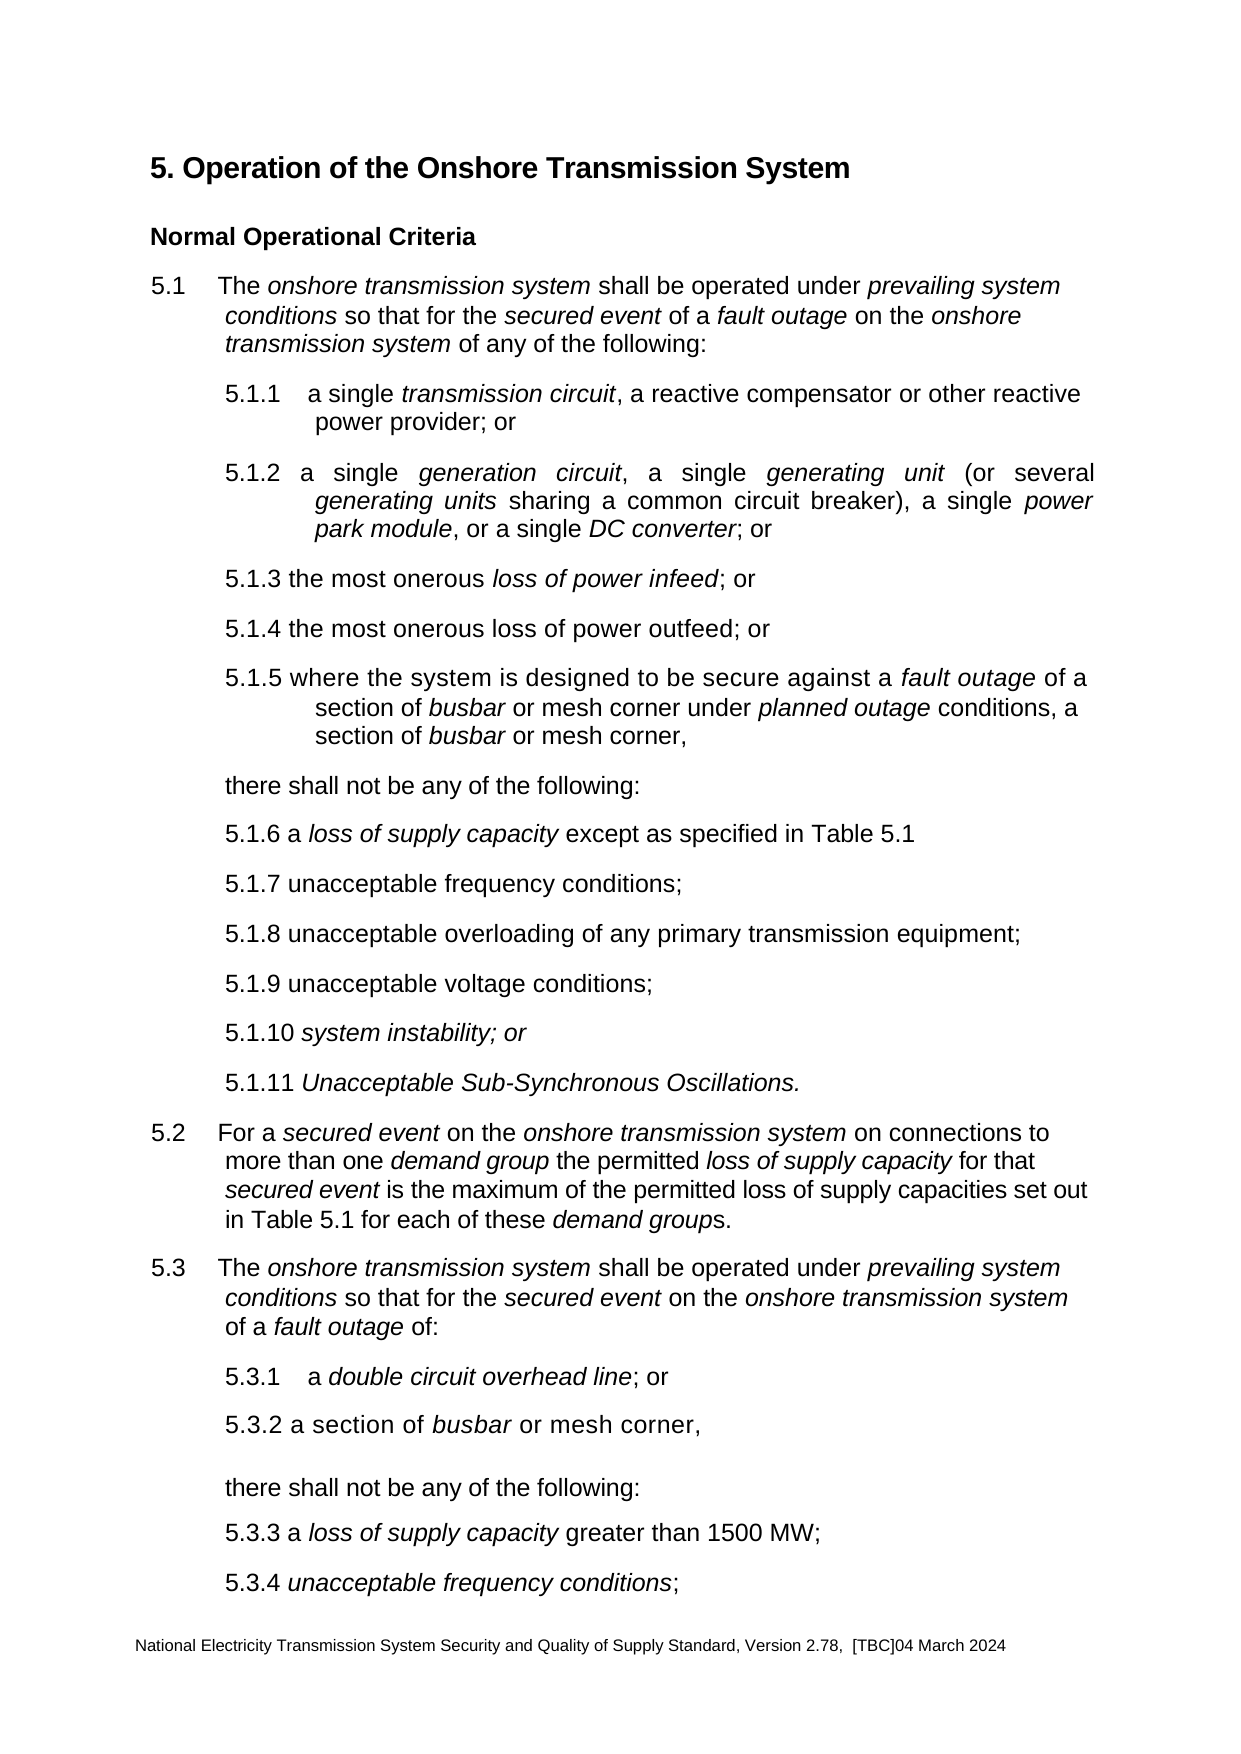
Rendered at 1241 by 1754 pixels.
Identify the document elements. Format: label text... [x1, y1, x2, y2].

text in Table 5.1 for each of these demand groups. [225, 1205, 1110, 1234]
text 5.1.9 unacceptable voltage conditions; [225, 970, 1110, 998]
text there shall not be any of the following: [225, 1473, 1110, 1502]
text 5.1.6 a loss of supply capacity except as specified in Table 5.1 [225, 819, 1110, 848]
text 5. Operation of the Onshore Transmission System [150, 151, 1110, 186]
text there shall not be any of the following: [225, 772, 1110, 800]
text 5.3.2 a section of busbar or mesh corner, [225, 1411, 1110, 1439]
text 5.1.4 the most onerous loss of power outfeed; or [225, 614, 1110, 643]
text 5.1.11 Unacceptable Sub-Synchronous Oscillations. [225, 1069, 1110, 1098]
text 5.1.5 where the system is designed to be secure against a fault outage of a [225, 663, 1110, 692]
text conditions so that for the secured event on the onshore transmission system of a fault outage of: [225, 1284, 1095, 1341]
text 5.3 The onshore transmission system shall be operated under prevailing system [150, 1253, 1110, 1282]
text conditions so that for the secured event of a fault outage on the onshore transmission system of any of the following: [225, 302, 1095, 358]
text 5.1.1 a single transmission circuit, a reactive compensator or other reactive [225, 379, 1110, 408]
text power provider; or [315, 408, 1110, 436]
text section of busbar or mesh corner under planned outage conditions, a section of busbar or mesh corner, [315, 694, 1095, 751]
text 5.2 For a secured event on the onshore transmission system on connections to [150, 1119, 1110, 1147]
text 5.1.10 system instability; or [225, 1018, 1110, 1047]
text 5.3.1 a double circuit overhead line; or [225, 1362, 1110, 1391]
text 5.1.8 unacceptable overloading of any primary transmission equipment; [225, 920, 1110, 948]
text 5.1 The onshore transmission system shall be operated under prevailing system [150, 271, 1110, 300]
text 5.1.7 unacceptable frequency conditions; [225, 869, 1110, 898]
text more than one demand group the permitted loss of supply capacity for that secured event is the maximum of the permitted loss of supply capacities set out [225, 1147, 1095, 1204]
text 5.1.2 a single generation circuit, a single generating unit (or several generating units sharing a common circuit breaker), a single power park module, or a single DC converter; or [225, 458, 1095, 543]
text 5.3.3 a loss of supply capacity greater than 1500 MW; 5.3.4 unacceptable frequency conditions; [225, 1502, 847, 1601]
text Normal Operational Criteria [150, 223, 1110, 251]
text 5.1.3 the most onerous loss of power infeed; or [225, 564, 1110, 593]
